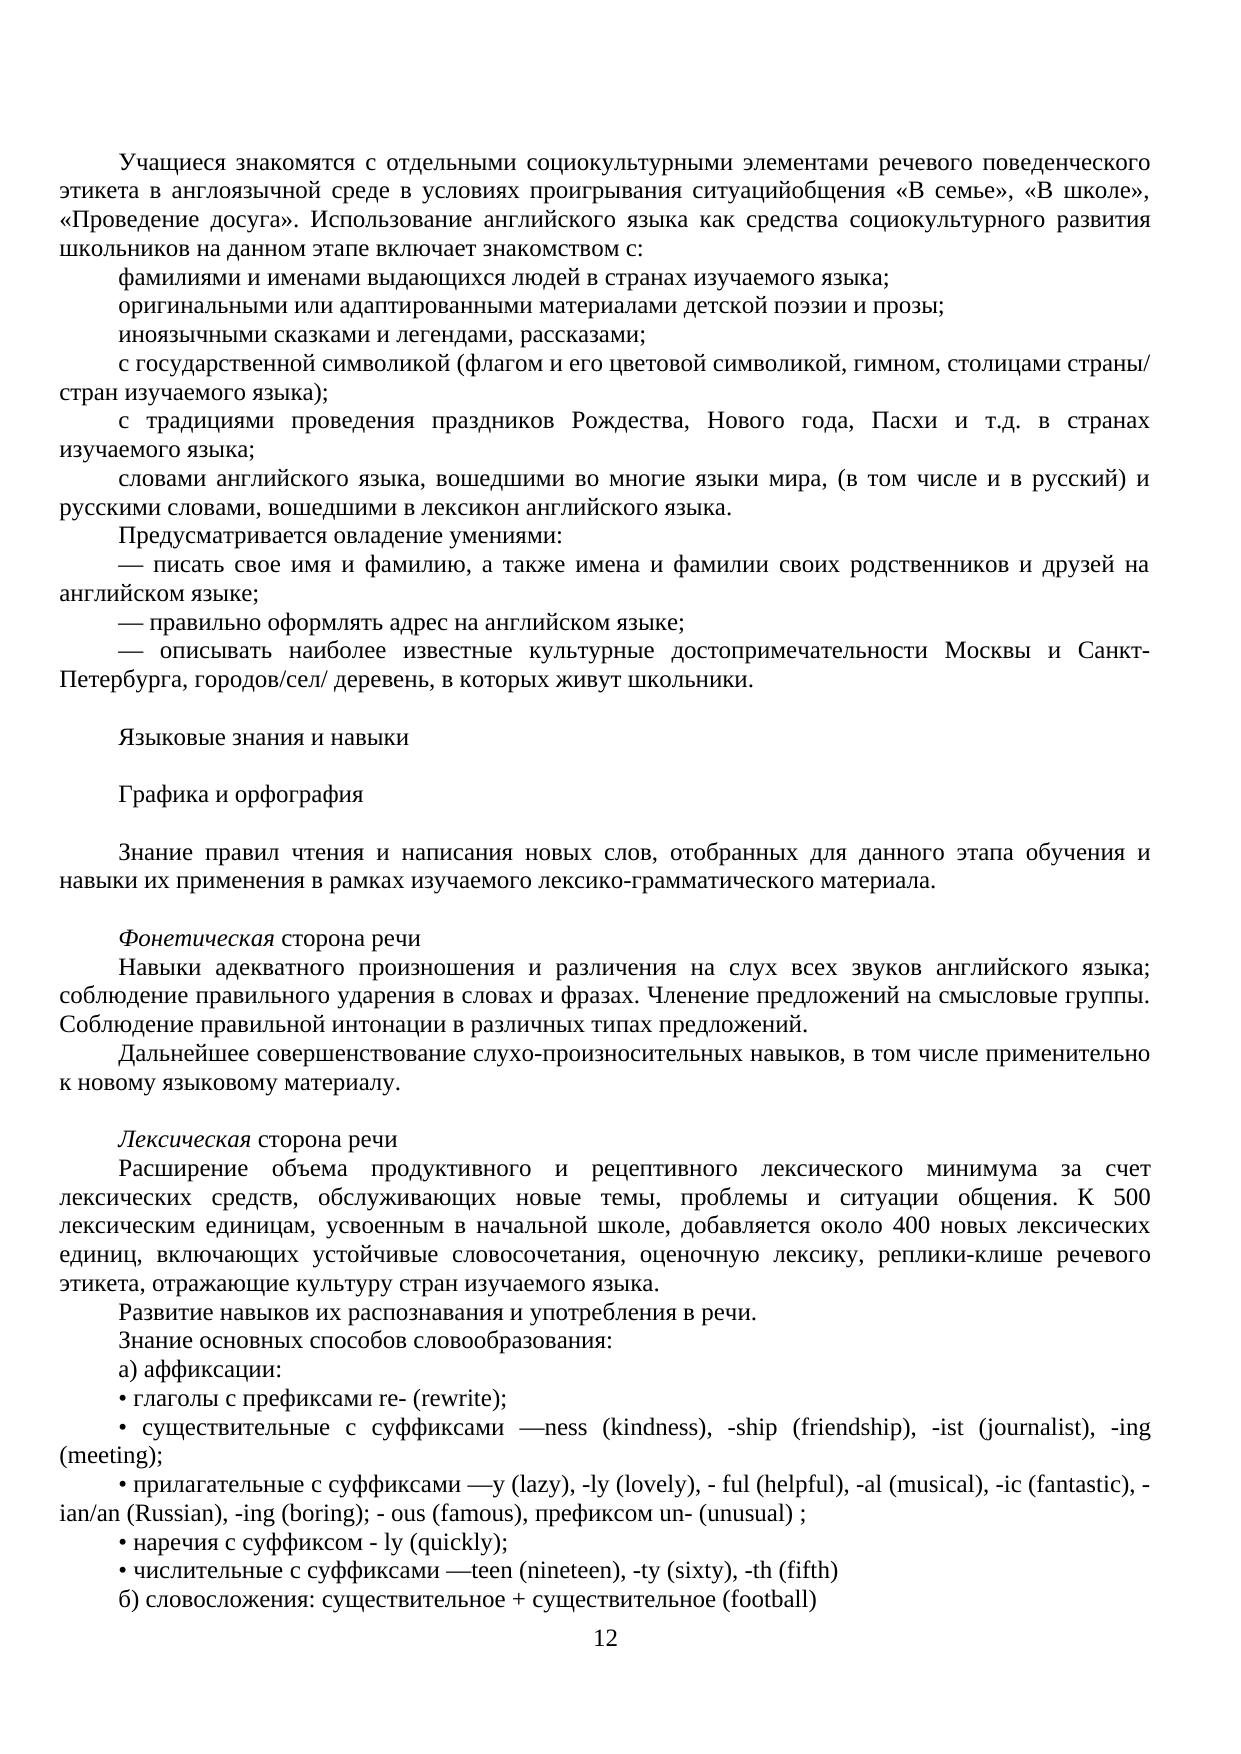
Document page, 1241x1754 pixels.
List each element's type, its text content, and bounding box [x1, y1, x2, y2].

text — описывать наиболее известные культурные достопримечательности Москвы и Санкт-Петербурга, городов/сел/ деревень, в которых живут школьники. [59, 636, 1152, 693]
text Навыки адекватного произношения и различения на слух всех звуков английского языка; соблюдение правильного ударения в словах и фразах. Членение предложений на смысловые группы. Соблюдение правильной интонации в различных типах предложений. [59, 952, 1152, 1038]
text • наречия с суффиксом - ly (quickly); [59, 1527, 1152, 1556]
text а) аффиксации: [59, 1354, 1152, 1383]
text Дальнейшее совершенствование слухо-произносительных навыков, в том числе применительно к новому языковому материалу. [59, 1038, 1152, 1096]
text • прилагательные с суффиксами —y (lazy), -ly (lovely), - ful (helpful), -al (musical), -ic (fantastic), - ian/an (Russian), -ing (boring); - ous (famous), префиксом un- (unusual) ; [59, 1469, 1152, 1527]
text Предусматривается овладение умениями: [59, 521, 1152, 549]
text • глаголы с префиксами re- (rewrite); [59, 1383, 1152, 1412]
text Фонетическая сторона речи [59, 923, 1152, 952]
text с традициями проведения праздников Рождества, Нового года, Пасхи и т.д. в странах изучаемого языка; [59, 406, 1152, 463]
text фамилиями и именами выдающихся людей в странах изучаемого языка; [59, 262, 1152, 291]
text — правильно оформлять адрес на английском языке; [59, 607, 1152, 636]
text б) словосложения: существительное + существительное (football) [59, 1584, 1152, 1613]
text Графика и орфография [59, 779, 1152, 808]
text Расширение объема продуктивного и рецептивного лексического минимума за счет лексических средств, обслуживающих новые темы, проблемы и ситуации общения. К 500 лексическим единицам, усвоенным в начальной школе, добавляется около 400 новых лексических единиц, включающих устойчивые словосочетания, оценочную лексику, реплики-клише речевого этикета, отражающие культуру стран изучаемого языка. [59, 1153, 1152, 1297]
text — писать свое имя и фамилию, а также имена и фамилии своих родственников и друзей на английском языке; [59, 549, 1152, 607]
text с государственной символикой (флагом и его цветовой символикой, гимном, столицами страны/ стран изучаемого языка); [59, 348, 1152, 406]
text Лексическая сторона речи [59, 1124, 1152, 1153]
text Знание основных способов словообразования: [59, 1326, 1152, 1354]
text иноязычными сказками и легендами, рассказами; [59, 319, 1152, 348]
text оригинальными или адаптированными материалами детской поэзии и прозы; [59, 291, 1152, 319]
text • числительные с суффиксами —teen (nineteen), -ty (sixty), -th (fifth) [59, 1556, 1152, 1584]
text • существительные с суффиксами —ness (kindness), -ship (friendship), -ist (journalist), -ing (meeting); [59, 1412, 1152, 1469]
text Языковые знания и навыки [59, 722, 1152, 751]
text Знание правил чтения и написания новых слов, отобранных для данного этапа обучения и навыки их применения в рамках изучаемого лексико-грамматического материала. [59, 837, 1152, 894]
text Развитие навыков их распознавания и употребления в речи. [59, 1297, 1152, 1326]
text словами английского языка, вошедшими во многие языки мира, (в том числе и в русский) и русскими словами, вошедшими в лексикон английского языка. [59, 463, 1152, 521]
text Учащиеся знакомятся с отдельными социокультурными элементами речевого поведенческого этикета в англоязычной среде в условиях проигрывания ситуацийобщения «В семье», «В школе», «Проведение досуга». Использование английского языка как средства социокультурного развития школьников на данном этапе включает знакомством с: [59, 147, 1152, 262]
